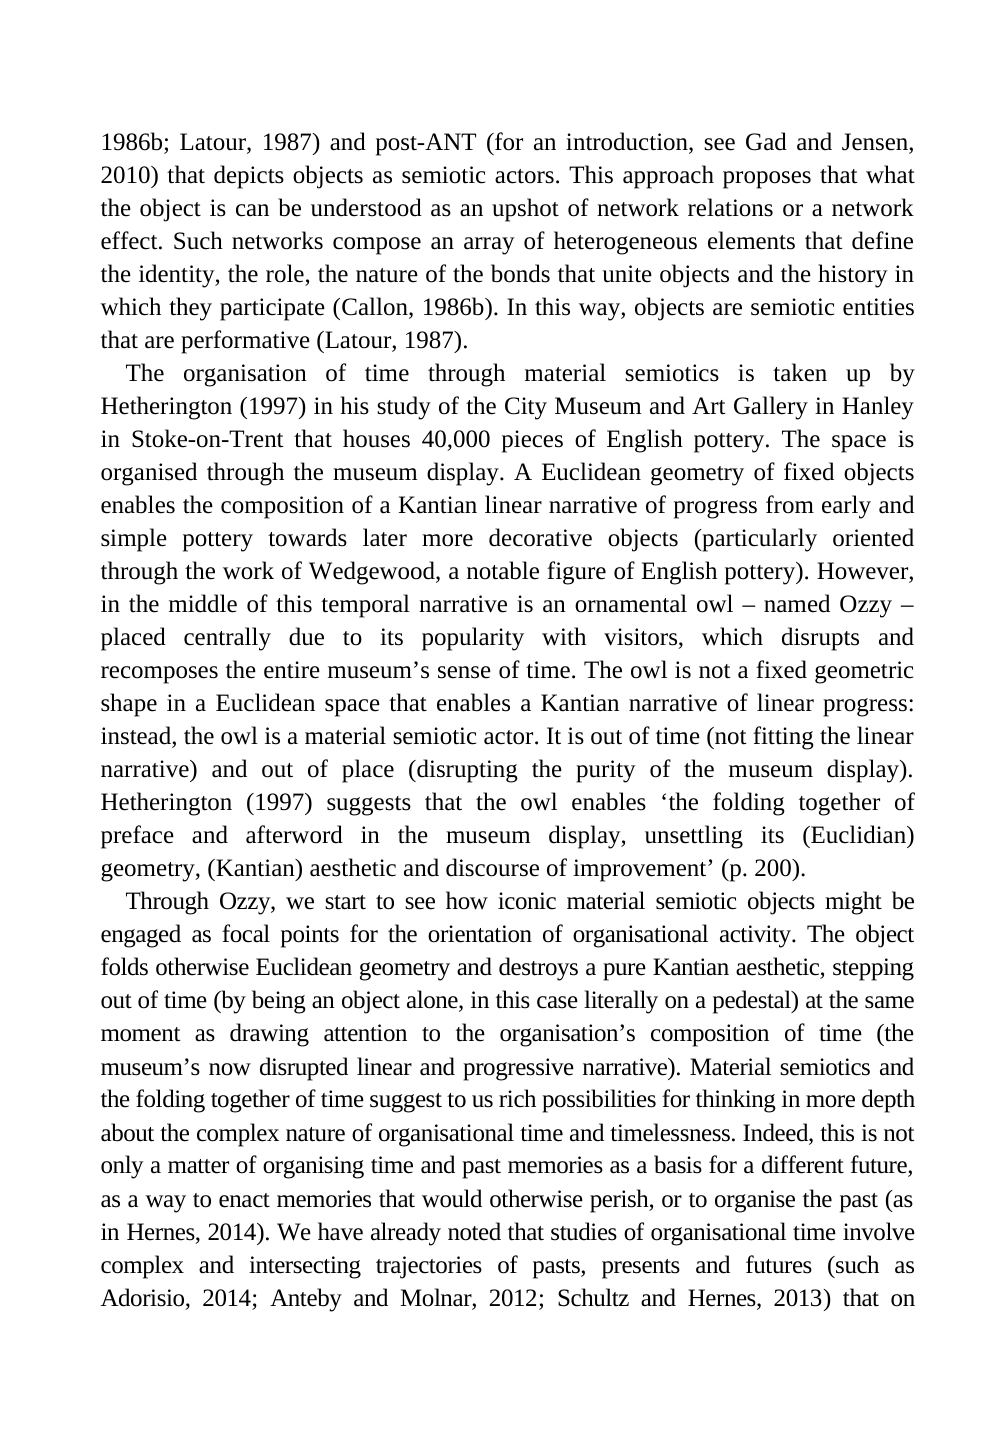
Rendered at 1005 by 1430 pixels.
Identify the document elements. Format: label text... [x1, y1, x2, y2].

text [100, 886, 915, 1311]
text The organisation of time through material semiotics is taken up by Hetherington (1997) in his study of the City Museum and Art Gallery in Hanley in Stoke-on-Trent that houses 40,000 pieces of English pottery. The space is organised through the museum display. A Euclidean geometry of fixed objects enables the composition of a Kantian linear narrative of progress from early and simple pottery towards later more decorative objects (particularly oriented through the work of Wedgewood, a notable figure of English pottery). However, in the middle of this temporal narrative is an ornamental owl – named Ozzy – placed centrally due to its popularity with visitors, which disrupts and recomposes the entire museum’s sense of time. The owl is not a fixed geometric shape in a Euclidean space that enables a Kantian narrative of linear progress: instead, the owl is a material semiotic actor. It is out of time (not fitting the linear narrative) and out of place (disrupting the purity of the museum display). Hetherington (1997) suggests that the owl enables ‘the folding together of preface and afterword in the museum display, unsettling its (Euclidian) geometry, (Kantian) aesthetic and discourse of improvement’ (p. 200). [100, 358, 915, 882]
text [100, 127, 915, 354]
